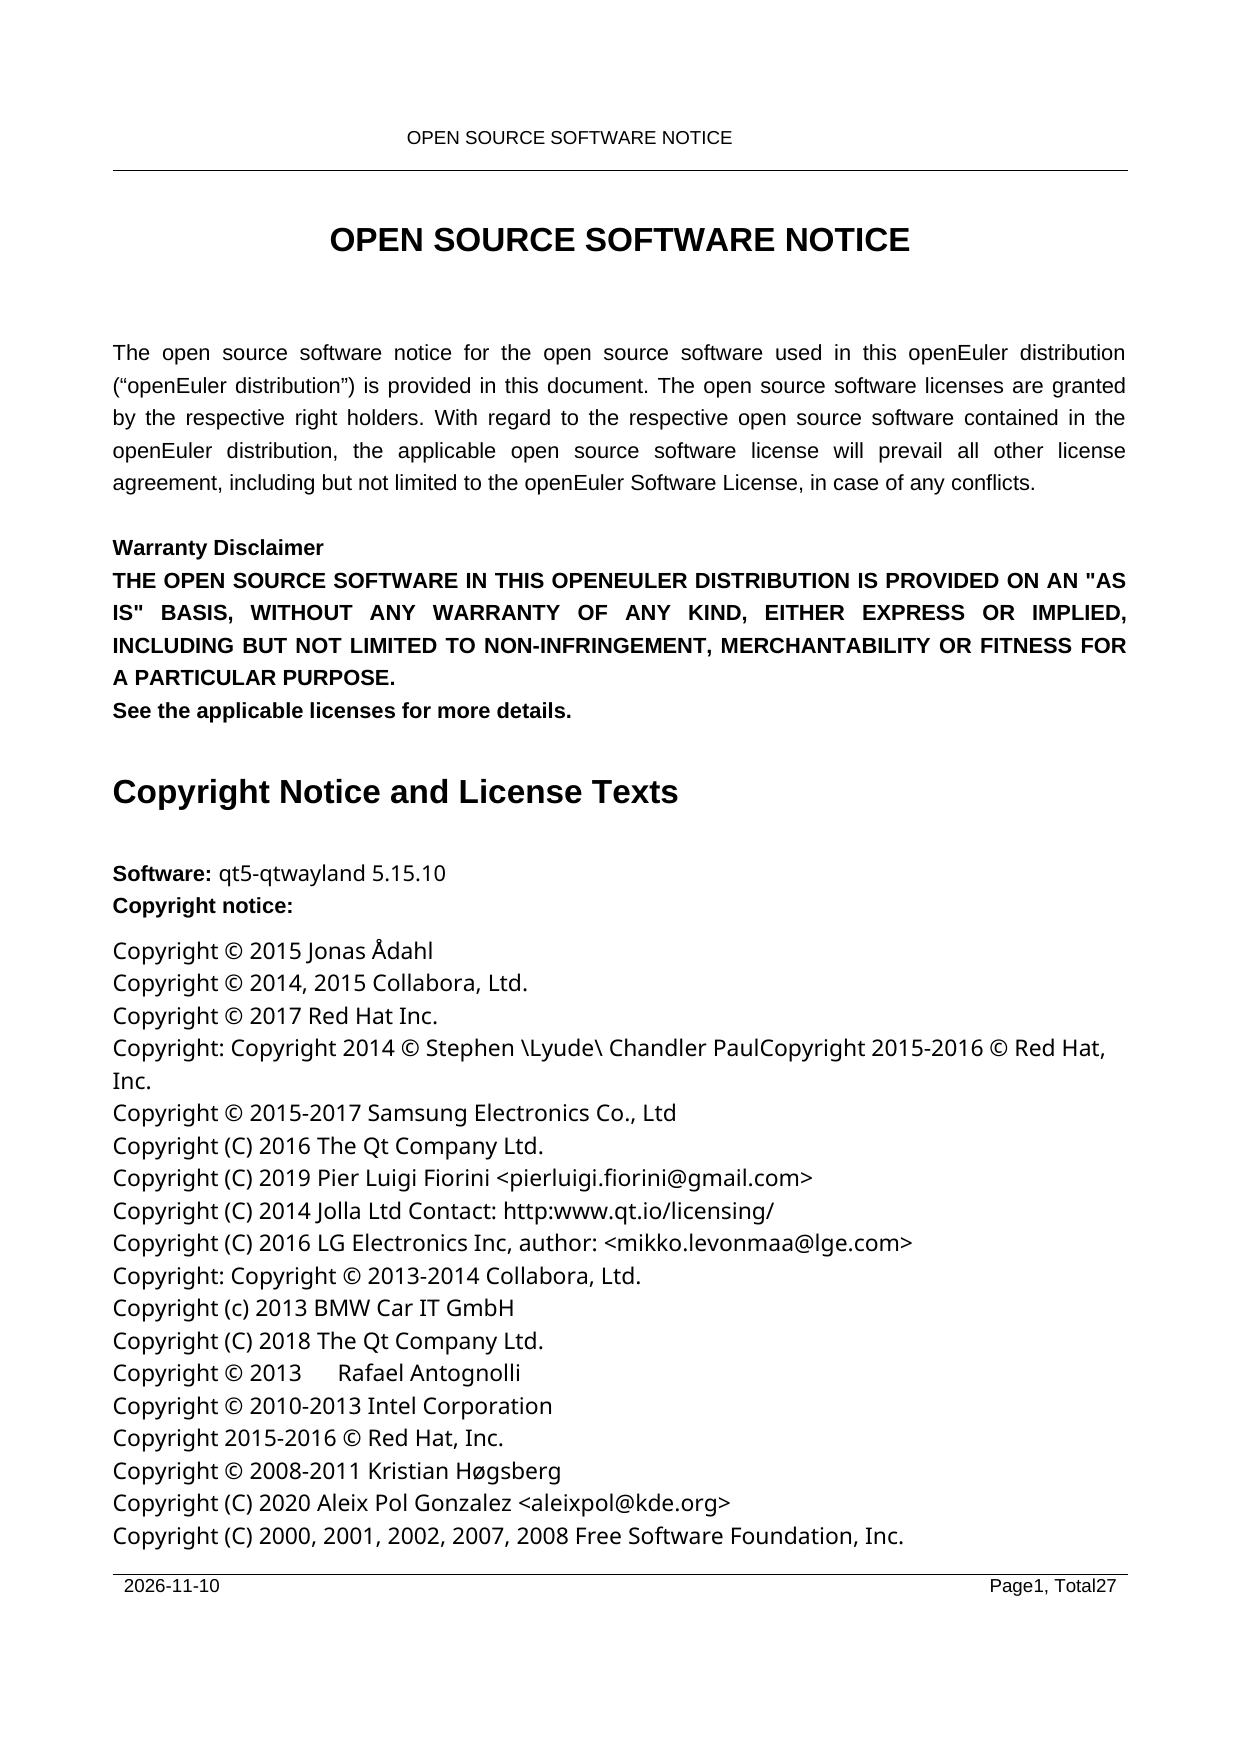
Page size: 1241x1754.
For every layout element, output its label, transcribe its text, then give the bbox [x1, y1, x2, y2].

text OPEN SOURCE SOFTWARE NOTICE [112, 206, 1128, 271]
text Warranty Disclaimer [112, 531, 1128, 564]
text THE OPEN SOURCE SOFTWARE IN THIS OPENEULER DISTRIBUTION IS PROVIDED ON AN "AS IS" BASIS, WITHOUT ANY WARRANTY OF ANY KIND, EITHER EXPRESS OR IMPLIED, INCLUDING BUT NOT LIMITED TO NON-INFRINGEMENT, MERCHANTABILITY OR FITNESS FOR A PARTICULAR PURPOSE. See the applicable licenses for more details. [112, 564, 1128, 726]
text The open source software notice for the open source software used in this openEuler distribution (“openEuler distribution”) is provided in this document. The open source software licenses are granted by the respective right holders. With regard to the respective open source software contained in the openEuler distribution, the applicable open source software license will prevail all other license agreement, including but not limited to the openEuler Software License, in case of any conflicts. [112, 336, 1128, 499]
title Software: qt5-qtwayland 5.15.10 [112, 856, 1128, 889]
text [112, 934, 1128, 1551]
text Copyright Notice and License Texts [112, 759, 1128, 824]
text Copyright notice: [112, 889, 1128, 921]
